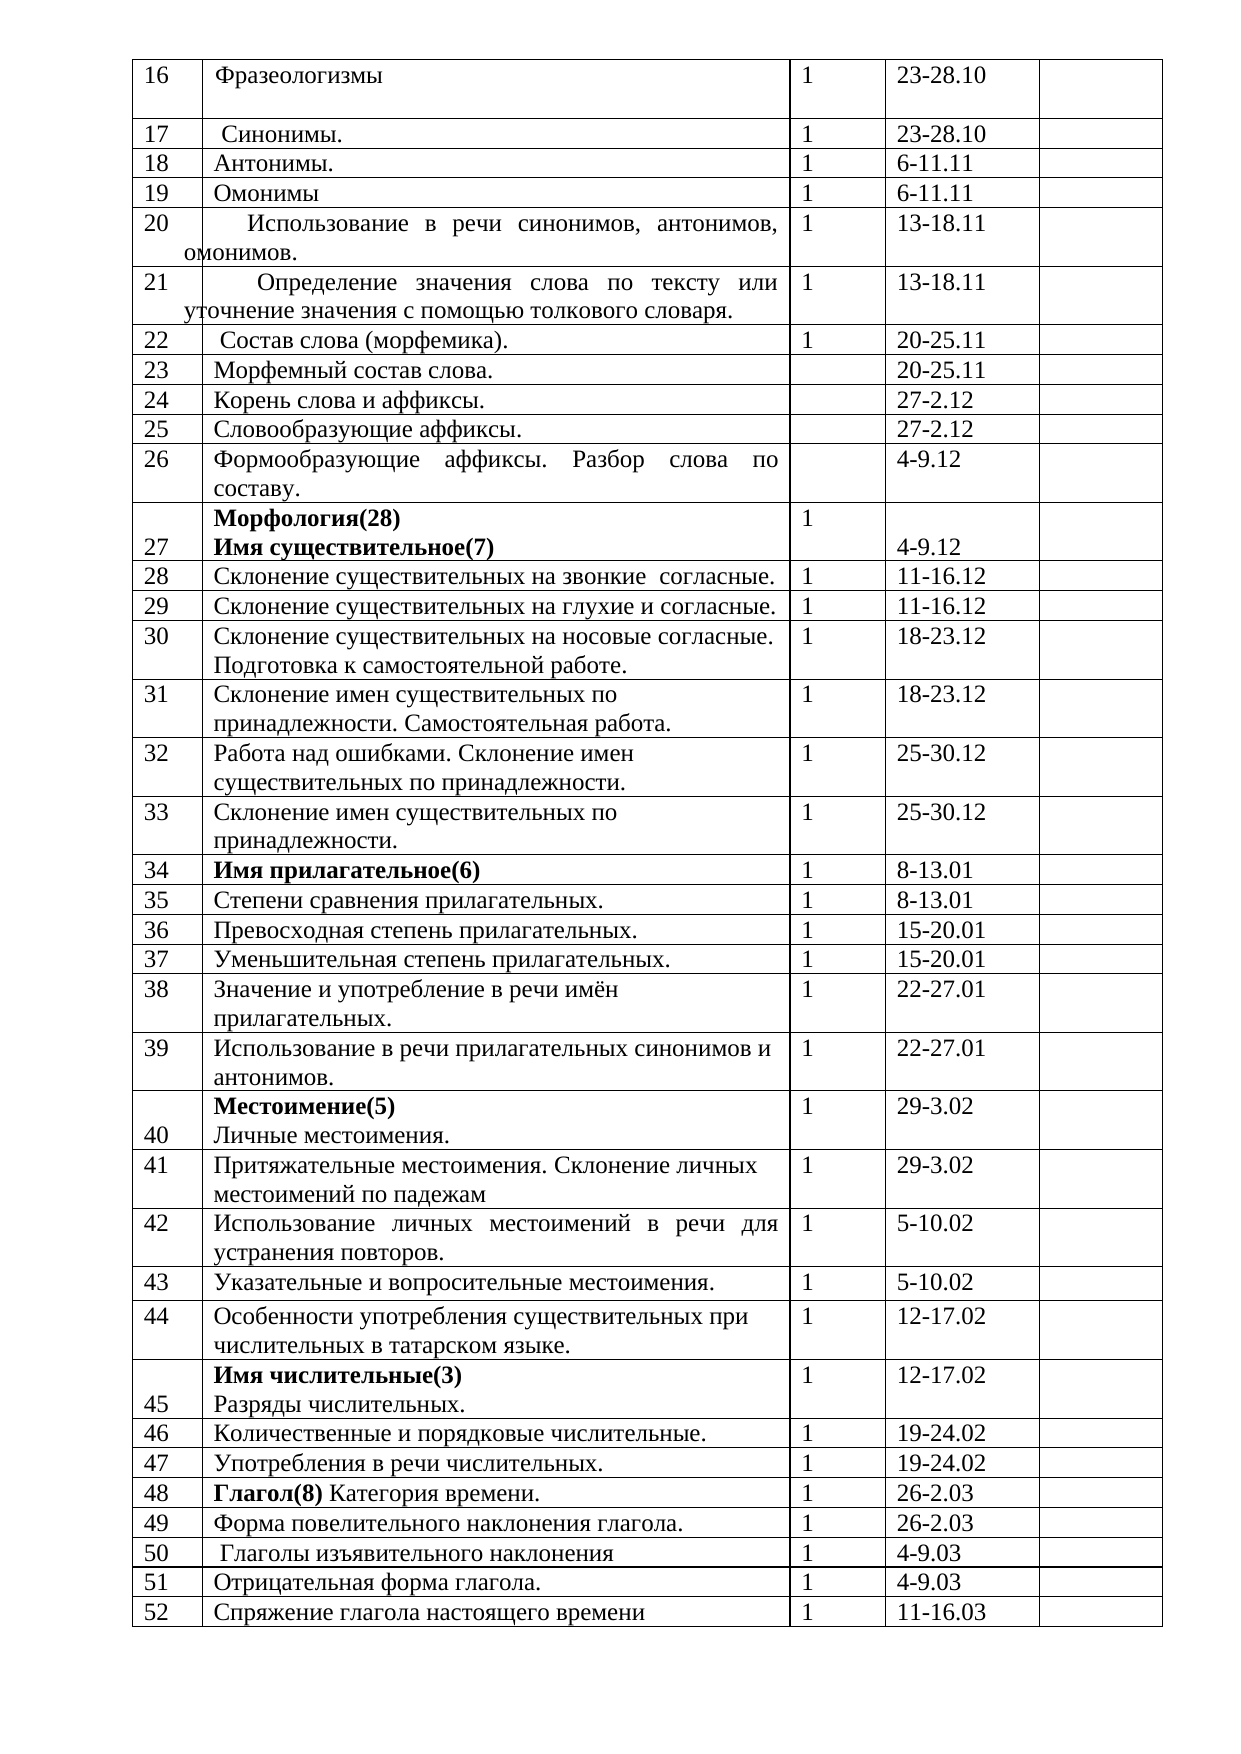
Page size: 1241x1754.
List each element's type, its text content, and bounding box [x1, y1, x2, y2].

table_cell 27-2.12 [886, 415, 1039, 443]
table_cell [1040, 974, 1162, 1032]
table_cell 12-17.02 [886, 1360, 1039, 1417]
table_cell 24 [133, 385, 202, 413]
table_cell [1040, 1538, 1162, 1566]
table_cell Склонение имен существительных по принадлежности. [203, 797, 789, 854]
table_cell 46 [133, 1419, 202, 1447]
table_cell Склонение существительных на носовые согласные. Подготовка к самостоятельной работе. [203, 621, 789, 678]
table_cell [1040, 355, 1162, 384]
table_cell 1 [791, 1419, 885, 1447]
table_cell 1 [791, 680, 885, 737]
table_cell 1 [791, 1267, 885, 1300]
table_cell [1040, 1150, 1162, 1207]
table_cell [1040, 208, 1162, 266]
table_cell 29-3.02 [886, 1150, 1039, 1207]
table_cell 1 [791, 60, 885, 118]
table_cell [1040, 1091, 1162, 1149]
table_cell 22-27.01 [886, 1033, 1039, 1090]
table_cell 6-11.11 [886, 149, 1039, 177]
table_cell Значение и употребление в речи имён прилагательных. [203, 974, 789, 1032]
table_cell Количественные и порядковые числительные. [203, 1419, 789, 1447]
table_cell Словообразующие аффиксы. [203, 415, 789, 443]
table_cell 1 [791, 1301, 885, 1359]
table_cell 27 [133, 503, 202, 560]
table_cell Склонение имен существительных по принадлежности. Самостоятельная работа. [203, 680, 789, 737]
table_cell [1040, 561, 1162, 590]
table_cell [1040, 1597, 1162, 1626]
table_cell 18 [133, 149, 202, 177]
table_cell 35 [133, 885, 202, 914]
table_cell 23 [133, 355, 202, 384]
table_cell [1040, 621, 1162, 678]
table_cell 5-10.02 [886, 1267, 1039, 1300]
table_cell 1 [791, 325, 885, 354]
table_cell [1040, 680, 1162, 737]
table_cell [1040, 855, 1162, 884]
table_cell 30 [133, 621, 202, 678]
table_cell Имя прилагательное(6) [203, 855, 789, 884]
table_cell 1 [791, 178, 885, 207]
table_cell 36 [133, 915, 202, 943]
table_cell 29-3.02 [886, 1091, 1039, 1149]
table_cell 1 [791, 974, 885, 1032]
table_cell 1 [791, 561, 885, 590]
table_cell 1 [791, 855, 885, 884]
table_cell 22-27.01 [886, 974, 1039, 1032]
table_cell 1 [791, 738, 885, 796]
table_cell [1040, 1209, 1162, 1266]
table_cell 19-24.02 [886, 1419, 1039, 1447]
table_cell 44 [133, 1301, 202, 1359]
table_cell [1040, 591, 1162, 620]
table_cell 52 [133, 1597, 202, 1626]
table_cell 49 [133, 1508, 202, 1537]
table_cell 1 [791, 591, 885, 620]
table_cell 1 [791, 1538, 885, 1566]
table_cell 1 [791, 119, 885, 147]
table_cell 37 [133, 945, 202, 973]
table_cell 27-2.12 [886, 385, 1039, 413]
table_cell 4-9.03 [886, 1568, 1039, 1596]
table_cell Особенности употребления существительных при числительных в татарском языке. [203, 1301, 789, 1359]
table_cell 38 [133, 974, 202, 1032]
table_cell 20-25.11 [886, 325, 1039, 354]
table_cell 11-16.12 [886, 561, 1039, 590]
table_cell Использование в речи прилагательных синонимов и антонимов. [203, 1033, 789, 1090]
table_cell [1040, 1448, 1162, 1477]
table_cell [203, 1597, 789, 1626]
table_cell 16 [133, 60, 202, 118]
table_cell 48 [133, 1478, 202, 1507]
table_cell 45 [133, 1360, 202, 1417]
table_cell 50 [133, 1538, 202, 1566]
table_cell 4-9.03 [886, 1538, 1039, 1566]
table_cell 1 [791, 1478, 885, 1507]
table_cell Уменьшительная степень прилагательных. [203, 945, 789, 973]
table_cell [1040, 1033, 1162, 1090]
table_cell 31 [133, 680, 202, 737]
table_cell 1 [791, 1360, 885, 1417]
table_cell 25 [133, 415, 202, 443]
table_cell 1 [791, 945, 885, 973]
table_cell 4-9.12 [886, 503, 1039, 560]
table_cell 26-2.03 [886, 1478, 1039, 1507]
table_cell [1040, 1301, 1162, 1359]
table_cell 1 [791, 208, 885, 266]
table_cell Состав слова (морфемика). [203, 325, 789, 354]
table_cell 19-24.02 [886, 1448, 1039, 1477]
table_cell 11-16.12 [886, 591, 1039, 620]
table_cell 22 [133, 325, 202, 354]
table_cell 40 [133, 1091, 202, 1149]
table_cell [1040, 444, 1162, 502]
table_cell [1040, 1267, 1162, 1300]
table_cell 1 [791, 621, 885, 678]
table_cell 51 [133, 1568, 202, 1596]
table_cell 15-20.01 [886, 945, 1039, 973]
table_cell [1040, 1568, 1162, 1596]
table_cell Глаголы изъявительного наклонения [203, 1538, 789, 1566]
table_cell [791, 415, 885, 443]
table_cell 33 [133, 797, 202, 854]
table_cell 12-17.02 [886, 1301, 1039, 1359]
table_cell [1040, 797, 1162, 854]
table_cell Имя числительные(3) Разряды числительных. [203, 1360, 789, 1417]
table_cell Синонимы. [203, 119, 789, 147]
table_cell 1 [791, 1508, 885, 1537]
table_cell 1 [791, 1448, 885, 1477]
table_cell 18-23.12 [886, 621, 1039, 678]
table_cell 13-18.11 [886, 208, 1039, 266]
table_cell Употребления в речи числительных. [203, 1448, 789, 1477]
table_cell 4-9.12 [886, 444, 1039, 502]
table_cell Склонение существительных на звонкие согласные. [203, 561, 789, 590]
table_cell 19 [133, 178, 202, 207]
table_cell 11-16.03 [886, 1597, 1039, 1626]
table_cell Морфемный состав слова. [203, 355, 789, 384]
table_cell 18-23.12 [886, 680, 1039, 737]
table_cell 41 [133, 1150, 202, 1207]
table_cell 42 [133, 1209, 202, 1266]
table_cell [1040, 385, 1162, 413]
table_cell [1040, 60, 1162, 118]
table_cell 43 [133, 1267, 202, 1300]
table_cell Степени сравнения прилагательных. [203, 885, 789, 914]
table_cell [791, 444, 885, 502]
table_cell 1 [791, 885, 885, 914]
table_cell 26 [133, 444, 202, 502]
table_cell Форма повелительного наклонения глагола. [203, 1508, 789, 1537]
table_cell 28 [133, 561, 202, 590]
table_cell 47 [133, 1448, 202, 1477]
table_cell Притяжательные местоимения. Склонение личных местоимений по падежам [203, 1150, 789, 1207]
table_cell 20-25.11 [886, 355, 1039, 384]
table_cell [1040, 503, 1162, 560]
table_cell Отрицательная форма глагола. [203, 1568, 789, 1596]
table_cell 20 [133, 208, 202, 266]
table_cell [1040, 119, 1162, 147]
table_cell 1 [791, 1033, 885, 1090]
table_cell 5-10.02 [886, 1209, 1039, 1266]
table_cell Указательные и вопросительные местоимения. [203, 1267, 789, 1300]
table_cell [1040, 267, 1162, 324]
table_cell [1040, 1478, 1162, 1507]
table_cell 1 [791, 1091, 885, 1149]
table_cell [1040, 1360, 1162, 1417]
table_cell Определение значения слова по тексту или уточнение значения с помощью толкового словаря. [203, 267, 789, 324]
table_cell Использование личных местоимений в речи для устранения повторов. [203, 1209, 789, 1266]
table_cell Использование в речи синонимов, антонимов, омонимов. [203, 208, 789, 266]
table_cell [791, 355, 885, 384]
table_cell 15-20.01 [886, 915, 1039, 943]
table_cell 1 [791, 797, 885, 854]
table_cell 8-13.01 [886, 885, 1039, 914]
table_cell 17 [133, 119, 202, 147]
table_cell 1 [791, 149, 885, 177]
table_cell 8-13.01 [886, 855, 1039, 884]
table_cell [1040, 149, 1162, 177]
table_cell [791, 385, 885, 413]
table_cell 1 [791, 1150, 885, 1207]
table_cell 21 [133, 267, 202, 324]
table_cell 39 [133, 1033, 202, 1090]
table_cell 23-28.10 [886, 60, 1039, 118]
table_cell 23-28.10 [886, 119, 1039, 147]
table_cell 32 [133, 738, 202, 796]
table_cell 1 [791, 267, 885, 324]
table_cell 25-30.12 [886, 797, 1039, 854]
table_cell [1040, 885, 1162, 914]
table_cell Глагол(8) Категория времени. [203, 1478, 789, 1507]
table_cell [1040, 1419, 1162, 1447]
table_cell 25-30.12 [886, 738, 1039, 796]
table_cell [1040, 1508, 1162, 1537]
table_cell 1 [791, 1209, 885, 1266]
table_cell [1040, 915, 1162, 943]
table_cell Превосходная степень прилагательных. [203, 915, 789, 943]
table_cell Корень слова и аффиксы. [203, 385, 789, 413]
table_cell Склонение существительных на глухие и согласные. [203, 591, 789, 620]
table_cell Формообразующие аффиксы. Разбор слова по составу. [203, 444, 789, 502]
table_cell [1040, 738, 1162, 796]
table_cell 26-2.03 [886, 1508, 1039, 1537]
table_cell Фразеологизмы [203, 60, 789, 118]
table_cell 34 [133, 855, 202, 884]
table_cell 1 [791, 1597, 885, 1626]
table_cell 1 [791, 1568, 885, 1596]
table_cell 29 [133, 591, 202, 620]
table_cell [1040, 945, 1162, 973]
table_cell 1 [791, 915, 885, 943]
table_cell 1 [791, 503, 885, 560]
table_cell Местоимение(5) Личные местоимения. [203, 1091, 789, 1149]
table_cell Работа над ошибками. Склонение имен существительных по принадлежности. [203, 738, 789, 796]
table_cell [1040, 415, 1162, 443]
table_cell 13-18.11 [886, 267, 1039, 324]
table_cell Морфология(28) Имя существительное(7) [203, 503, 789, 560]
table_cell 6-11.11 [886, 178, 1039, 207]
table_cell [1040, 178, 1162, 207]
table_cell [1040, 325, 1162, 354]
